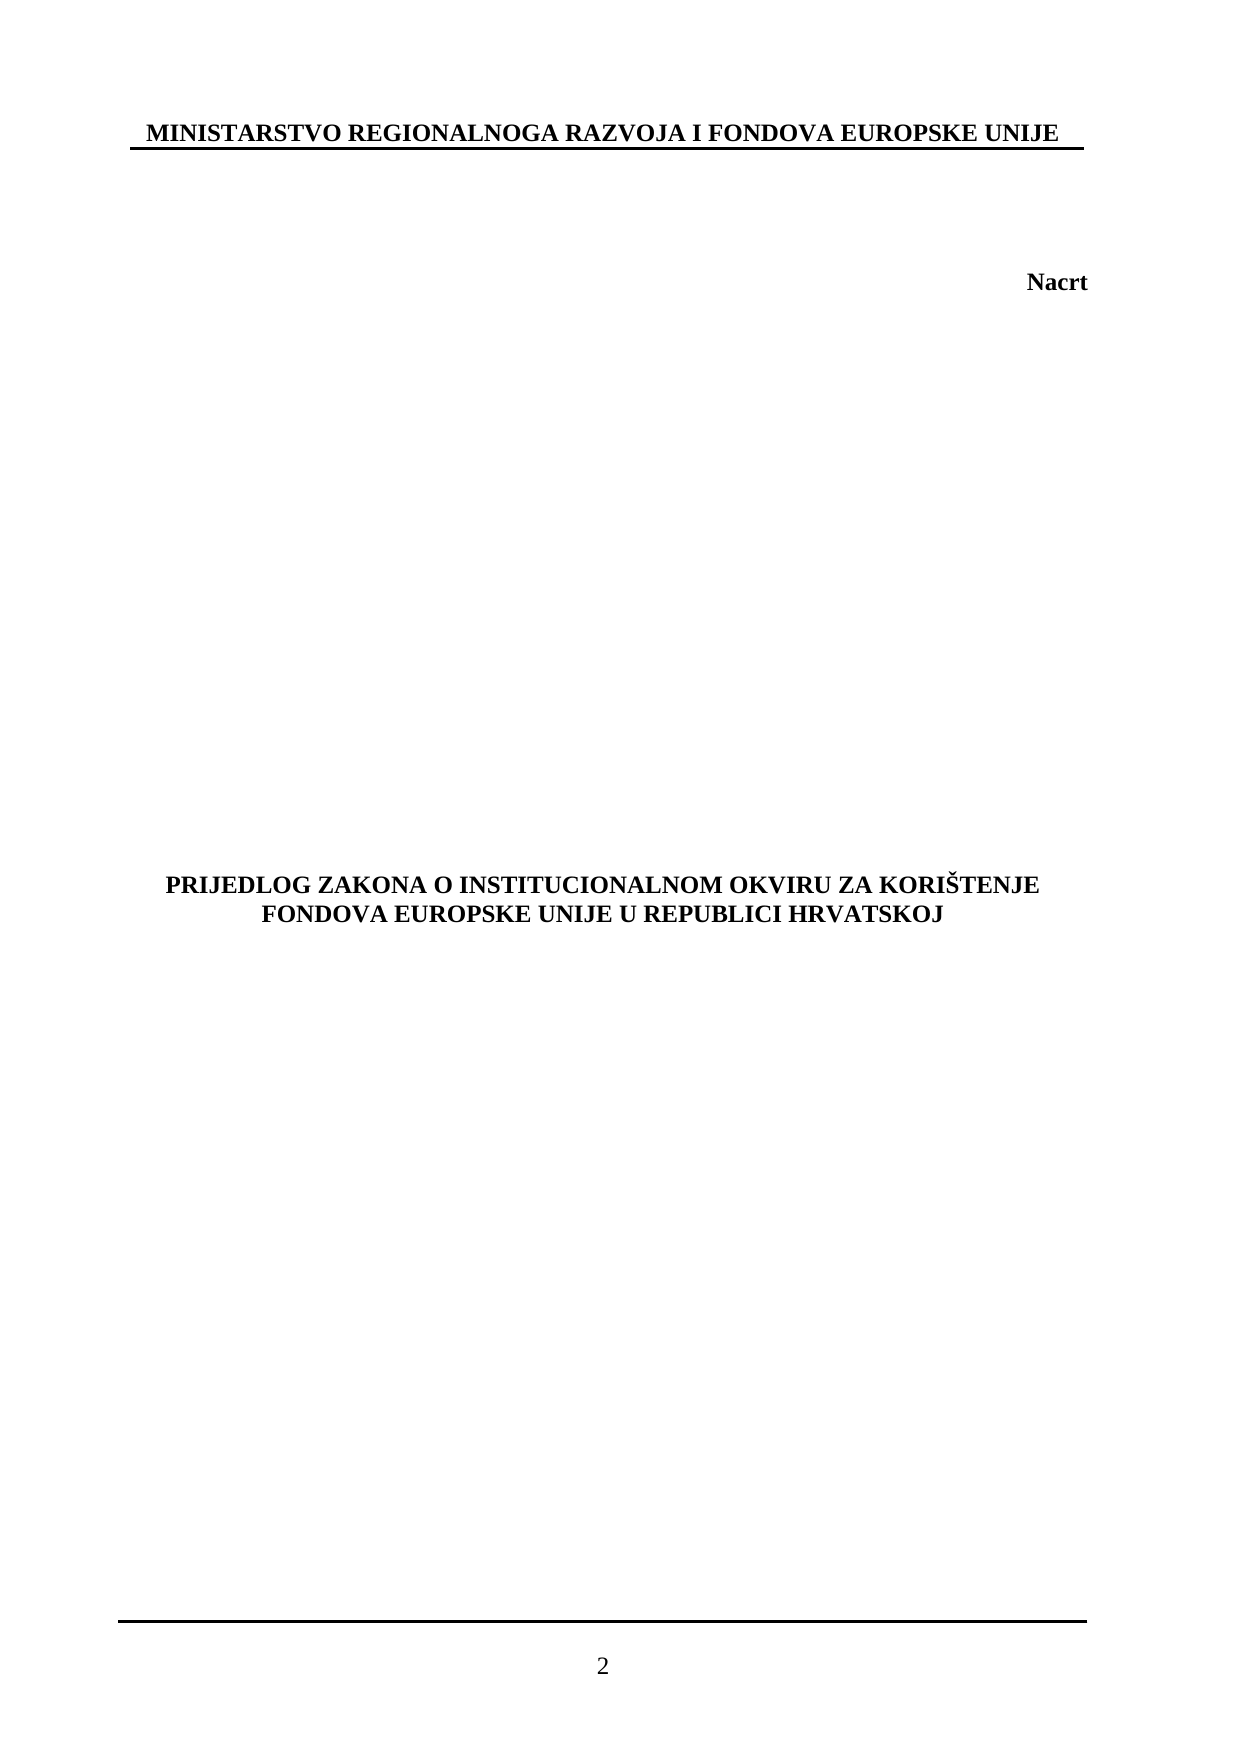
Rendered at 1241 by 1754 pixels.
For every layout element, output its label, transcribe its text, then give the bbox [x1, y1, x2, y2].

subtitle MINISTARSTVO REGIONALNOGA RAZVOJA I FONDOVA EUROPSKE UNIJE [118, 118, 1087, 147]
subtitle PRIJEDLOG ZAKONA O INSTITUCIONALNOM OKVIRU ZA KORIŠTENJE FONDOVA EUROPSKE UNIJE U REPUBLICI HRVATSKOJ [118, 870, 1087, 928]
text Nacrt [118, 267, 1087, 295]
